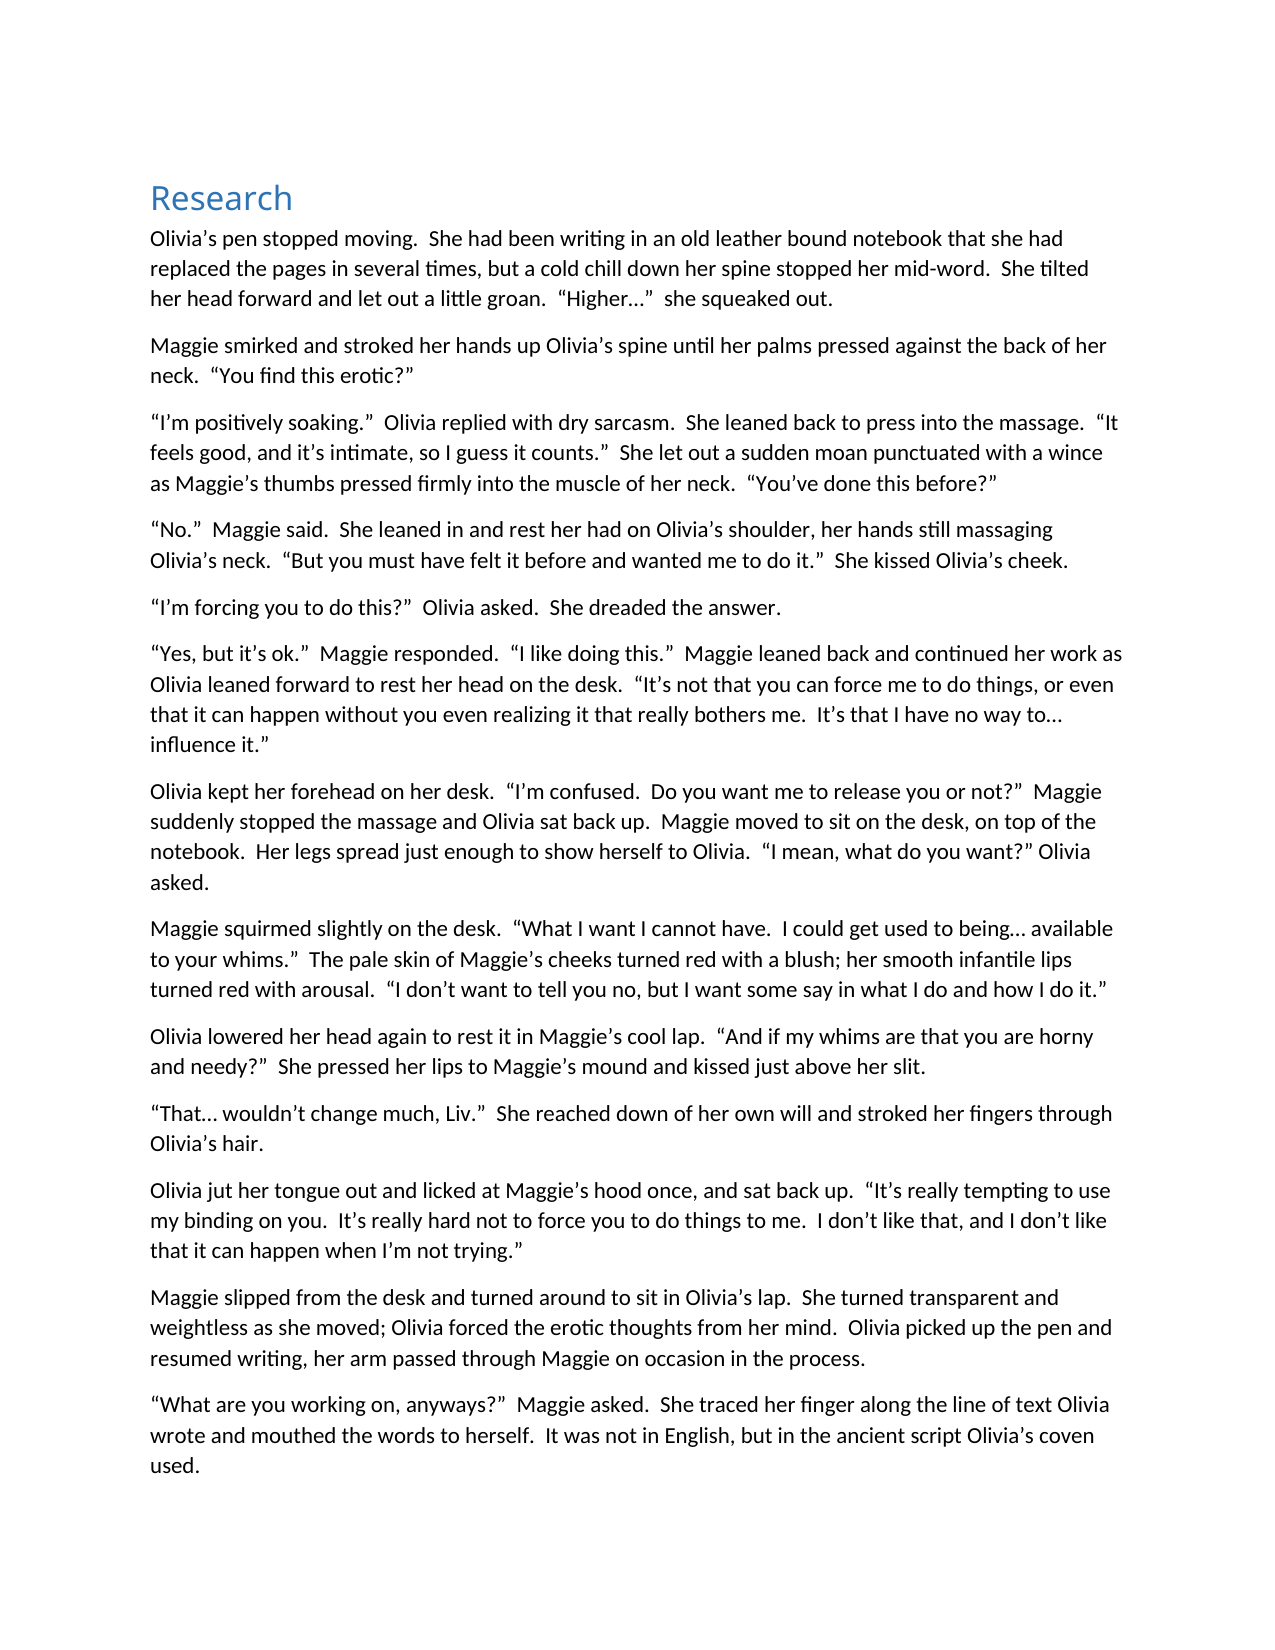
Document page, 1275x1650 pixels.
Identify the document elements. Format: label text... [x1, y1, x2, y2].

text Olivia kept her forehead on her desk. “I’m confused. Do you want me to release you or not?” Maggie suddenly stopped the massage and Olivia sat back up. Maggie moved to sit on the desk, on top of the notebook. Her legs spread just enough to show herself to Olivia. “I mean, what do you want?” Olivia asked. [150, 777, 1125, 896]
text “I’m positively soaking.” Olivia replied with dry sarcasm. She leaned back to press into the massage. “It feels good, and it’s intimate, so I guess it counts.” She let out a sudden moan punctuated with a wince as Maggie’s thumbs pressed firmly into the muscle of her neck. “You’ve done this before?” [150, 408, 1125, 497]
text “Yes, but it’s ok.” Maggie responded. “I like doing this.” Maggie leaned back and continued her work as Olivia leaned forward to rest her head on the desk. “It’s not that you can force me to do things, or even that it can happen without you even realizing it that really bothers me. It’s that I have no way to… influence it.” [150, 639, 1125, 758]
text “What are you working on, anyways?” Maggie asked. She traced her finger along the line of text Olivia wrote and mouthed the words to herself. It was not in English, but in the ancient script Olivia’s coven used. [150, 1391, 1125, 1479]
text Maggie slipped from the desk and turned around to sit in Olivia’s lap. She turned transparent and weightless as she moved; Olivia forced the erotic thoughts from her mind. Olivia picked up the pen and resumed writing, her arm passed through Maggie on occasion in the process. [150, 1283, 1125, 1372]
text “I’m forcing you to do this?” Olivia asked. She dreaded the answer. [150, 593, 1125, 621]
text Maggie smirked and stroked her hands up Olivia’s spine until her palms pressed against the back of her neck. “You find this erotic?” [150, 331, 1125, 389]
text Olivia jut her tongue out and licked at Maggie’s hood once, and sat back up. “It’s really tempting to use my binding on you. It’s really hard not to force you to do things to me. I don’t like that, and I don’t like that it can happen when I’m not trying.” [150, 1176, 1125, 1264]
subtitle Research [150, 175, 1125, 220]
text Olivia’s pen stopped moving. She had been writing in an old leather bound notebook that she had replaced the pages in several times, but a cold chill down her spine stopped her mid-word. She tilted her head forward and let out a little groan. “Higher…” she squeaked out. [150, 224, 1125, 312]
text Maggie squirmed slightly on the desk. “What I want I cannot have. I could get used to being… available to your whims.” The pale skin of Maggie’s cheeks turned red with a blush; her smooth infantile lips turned red with arousal. “I don’t want to tell you no, but I want some say in what I do and how I do it.” [150, 914, 1125, 1003]
text “No.” Maggie said. She leaned in and rest her had on Olivia’s shoulder, her hands still massaging Olivia’s neck. “But you must have felt it before and wanted me to do it.” She kissed Olivia’s cheek. [150, 516, 1125, 574]
text Olivia lowered her head again to rest it in Maggie’s cool lap. “And if my whims are that you are horny and needy?” She pressed her lips to Maggie’s mound and kissed just above her slit. [150, 1022, 1125, 1080]
text “That… wouldn’t change much, Liv.” She reached down of her own will and stroked her fingers through Olivia’s hair. [150, 1099, 1125, 1157]
